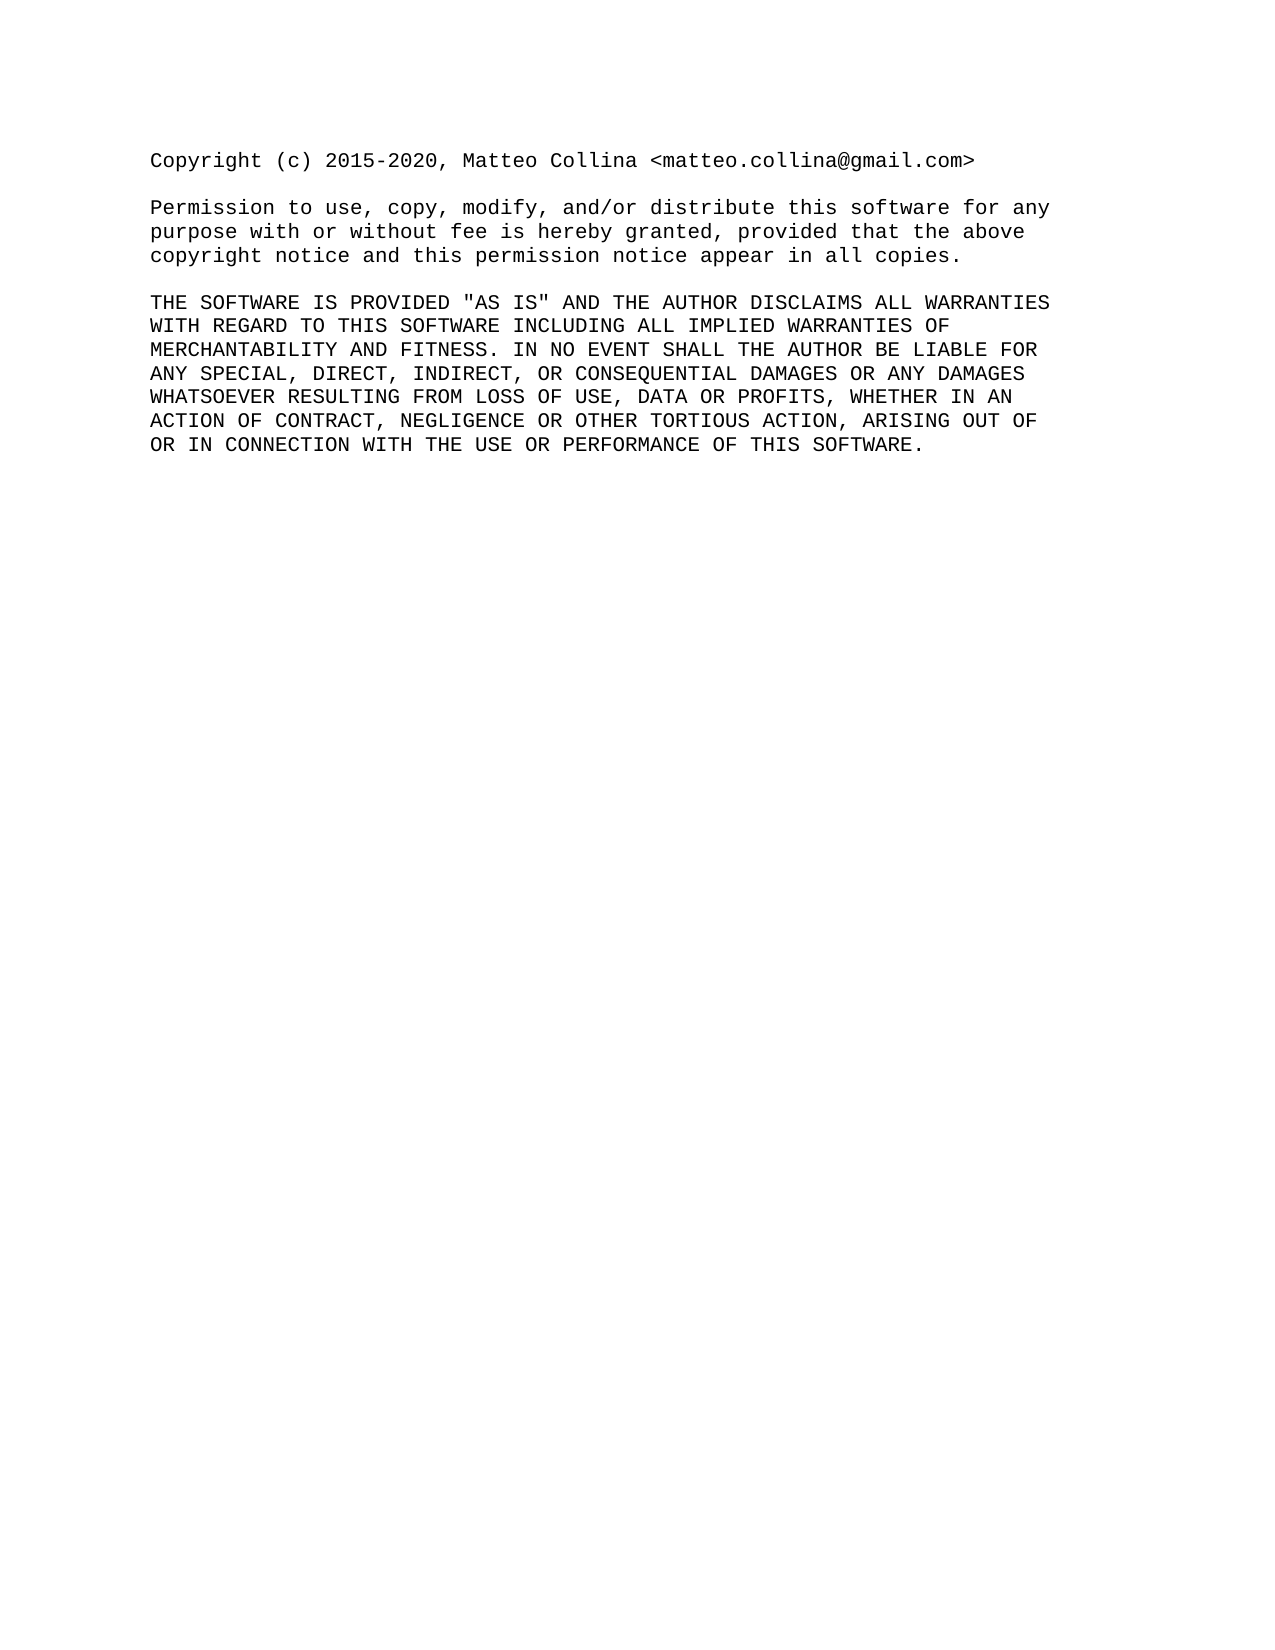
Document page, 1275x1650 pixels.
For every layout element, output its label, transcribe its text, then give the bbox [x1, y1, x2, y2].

text copyright notice and this permission notice appear in all copies. [150, 244, 1125, 268]
text MERCHANTABILITY AND FITNESS. IN NO EVENT SHALL THE AUTHOR BE LIABLE FOR [150, 339, 1125, 363]
text WHATSOEVER RESULTING FROM LOSS OF USE, DATA OR PROFITS, WHETHER IN AN [150, 386, 1125, 410]
text OR IN CONNECTION WITH THE USE OR PERFORMANCE OF THIS SOFTWARE. [150, 434, 1125, 457]
text purpose with or without fee is hereby granted, provided that the above [150, 221, 1125, 244]
text WITH REGARD TO THIS SOFTWARE INCLUDING ALL IMPLIED WARRANTIES OF [150, 316, 1125, 339]
text Permission to use, copy, modify, and/or distribute this software for any [150, 197, 1125, 221]
text ANY SPECIAL, DIRECT, INDIRECT, OR CONSEQUENTIAL DAMAGES OR ANY DAMAGES [150, 363, 1125, 386]
text THE SOFTWARE IS PROVIDED "AS IS" AND THE AUTHOR DISCLAIMS ALL WARRANTIES [150, 292, 1125, 316]
text ACTION OF CONTRACT, NEGLIGENCE OR OTHER TORTIOUS ACTION, ARISING OUT OF [150, 410, 1125, 434]
text Copyright (c) 2015-2020, Matteo Collina <matteo.collina@gmail.com> [150, 150, 1125, 174]
